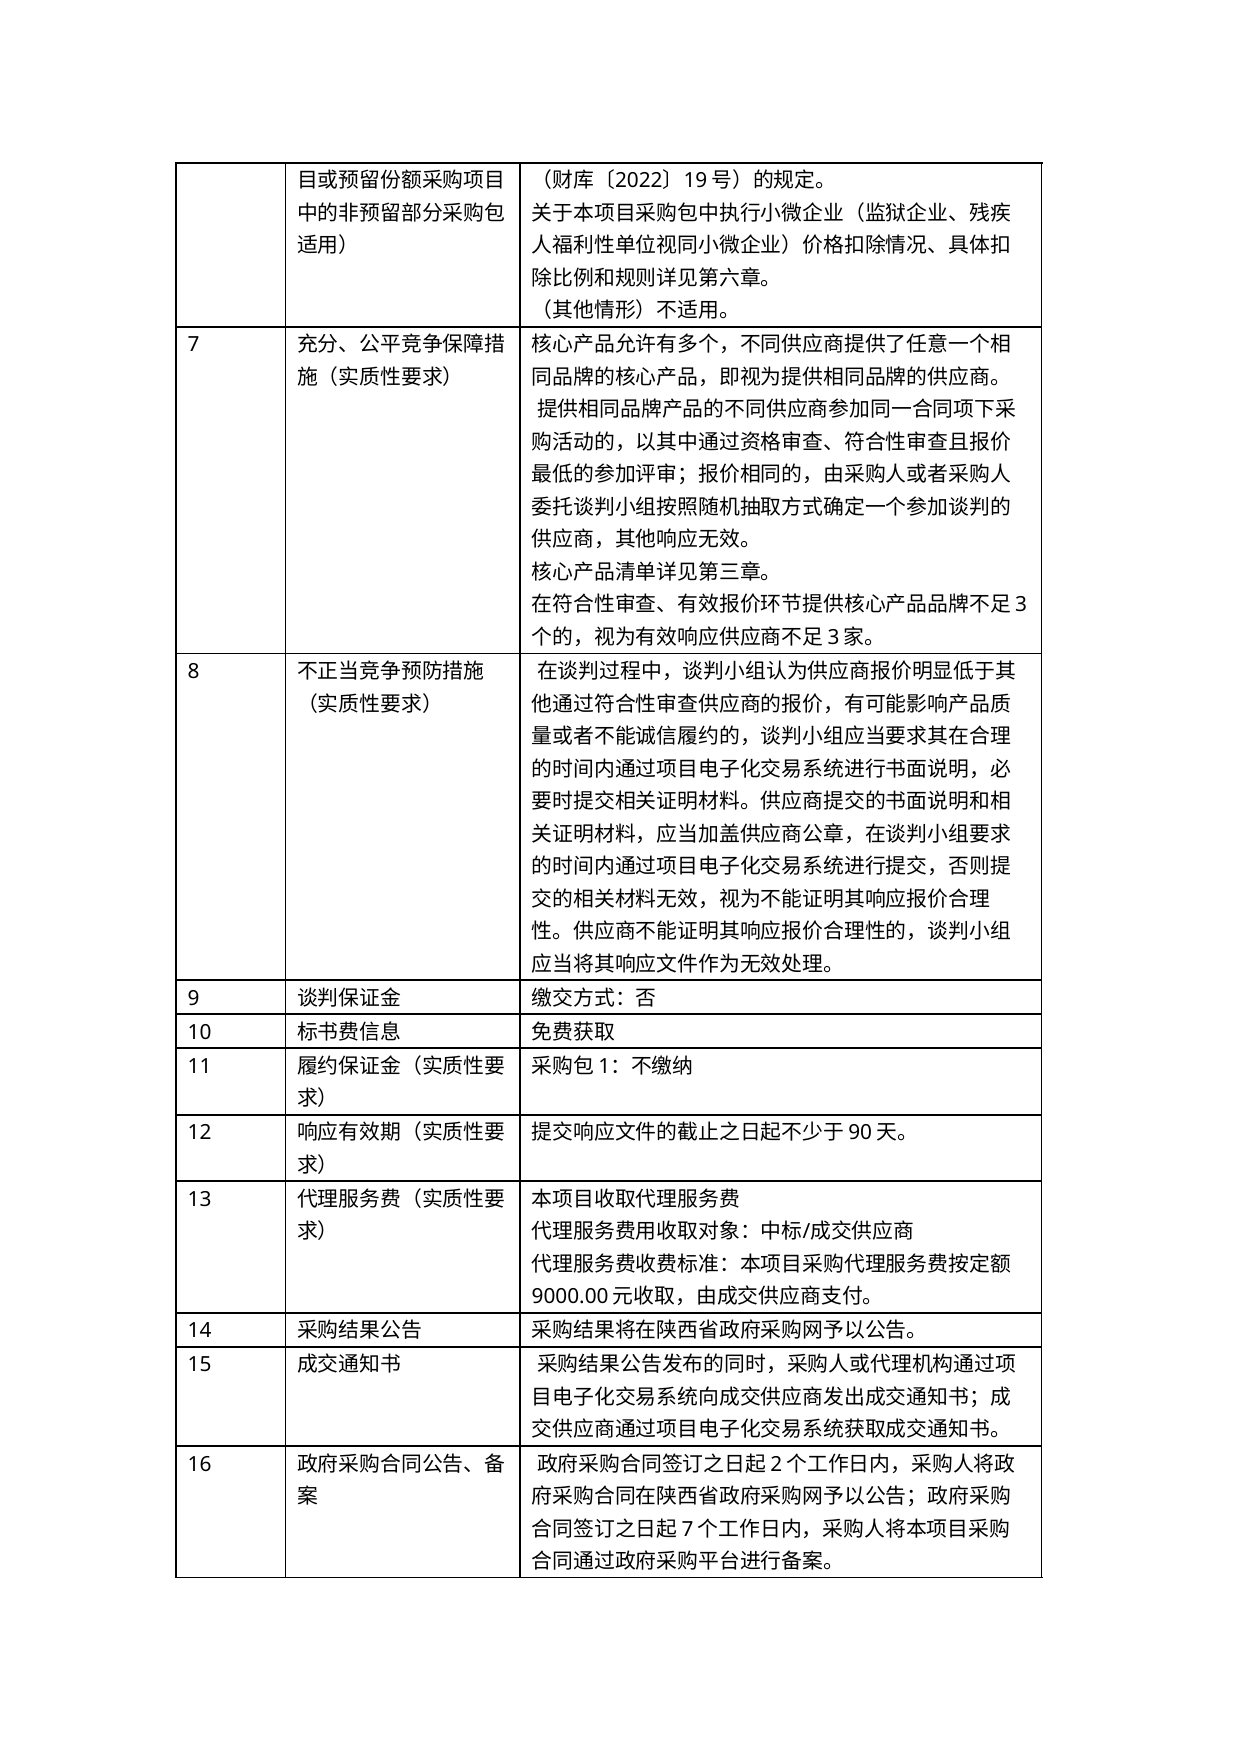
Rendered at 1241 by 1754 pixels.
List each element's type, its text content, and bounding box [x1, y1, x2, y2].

table_cell 响应有效期（实质性要求） [286, 1116, 519, 1180]
table_cell 不正当竞争预防措施（实质性要求） [286, 654, 519, 979]
table_cell 10 [177, 1015, 285, 1047]
table_cell 在谈判过程中，谈判小组认为供应商报价明显低于其他通过符合性审查供应商的报价，有可能影响产品质量或者不能诚信履约的，谈判小组应当要求其在合理的时间内通过项目电子化交易系统进行书面说明，必要时提交相关证明材料。供应商提交的书面说明和相关证明材料，应当加盖供应商公章，在谈判小组要求的时间内通过项目电子化交易系统进行提交，否则提交的相关材料无效，视为不能证明其响应报价合理性。供应商不能证明其响应报价合理性的，谈判小组应当将其响应文件作为无效处理。 [521, 654, 1041, 979]
table_cell 标书费信息 [286, 1015, 519, 1047]
table_cell 12 [177, 1116, 285, 1180]
table_cell 本项目收取代理服务费 代理服务费用收取对象：中标/成交供应商 代理服务费收费标准：本项目采购代理服务费按定额9000.00元收取，由成交供应商支付。 [521, 1182, 1041, 1312]
table_cell 免费获取 [521, 1015, 1041, 1047]
table_cell 成交通知书 [286, 1348, 519, 1445]
table_cell 代理服务费（实质性要求） [286, 1182, 519, 1312]
table_cell 采购结果将在陕西省政府采购网予以公告。 [521, 1314, 1041, 1346]
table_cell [286, 164, 519, 326]
table_cell 谈判保证金 [286, 981, 519, 1013]
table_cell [521, 164, 1041, 326]
table_cell 充分、公平竞争保障措施（实质性要求） [286, 328, 519, 653]
table_cell 提交响应文件的截止之日起不少于90天。 [521, 1116, 1041, 1180]
table_cell 核心产品允许有多个，不同供应商提供了任意一个相同品牌的核心产品，即视为提供相同品牌的供应商。 提供相同品牌产品的不同供应商参加同一合同项下采购活动的，以其中通过资格审查、符合性审查且报价最低的参加评审；报价相同的，由采购人或者采购人委托谈判小组按照随机抽取方式确定一个参加谈判的供应商，其他响应无效。 核心产品清单详见第三章。 在符合性审查、有效报价环节提供核心产品品牌不足3个的，视为有效响应供应商不足3家。 [521, 328, 1041, 653]
table_cell 政府采购合同公告、备案 [286, 1447, 519, 1577]
table_cell 13 [177, 1182, 285, 1312]
table_cell 政府采购合同签订之日起2个工作日内，采购人将政府采购合同在陕西省政府采购网予以公告；政府采购合同签订之日起7个工作日内，采购人将本项目采购合同通过政府采购平台进行备案。 [521, 1447, 1041, 1577]
table_cell 8 [177, 654, 285, 979]
table_cell 缴交方式：否 [521, 981, 1041, 1013]
table_cell 14 [177, 1314, 285, 1346]
table_cell 11 [177, 1049, 285, 1114]
table_cell 采购结果公告 [286, 1314, 519, 1346]
table_cell 16 [177, 1447, 285, 1577]
table_cell 15 [177, 1348, 285, 1445]
table_cell 7 [177, 328, 285, 653]
table_cell 采购包1：不缴纳 [521, 1049, 1041, 1114]
table_cell 9 [177, 981, 285, 1013]
table_cell 采购结果公告发布的同时，采购人或代理机构通过项目电子化交易系统向成交供应商发出成交通知书；成交供应商通过项目电子化交易系统获取成交通知书。 [521, 1348, 1041, 1445]
table_cell 履约保证金（实质性要求） [286, 1049, 519, 1114]
table_cell 6 [177, 164, 285, 326]
